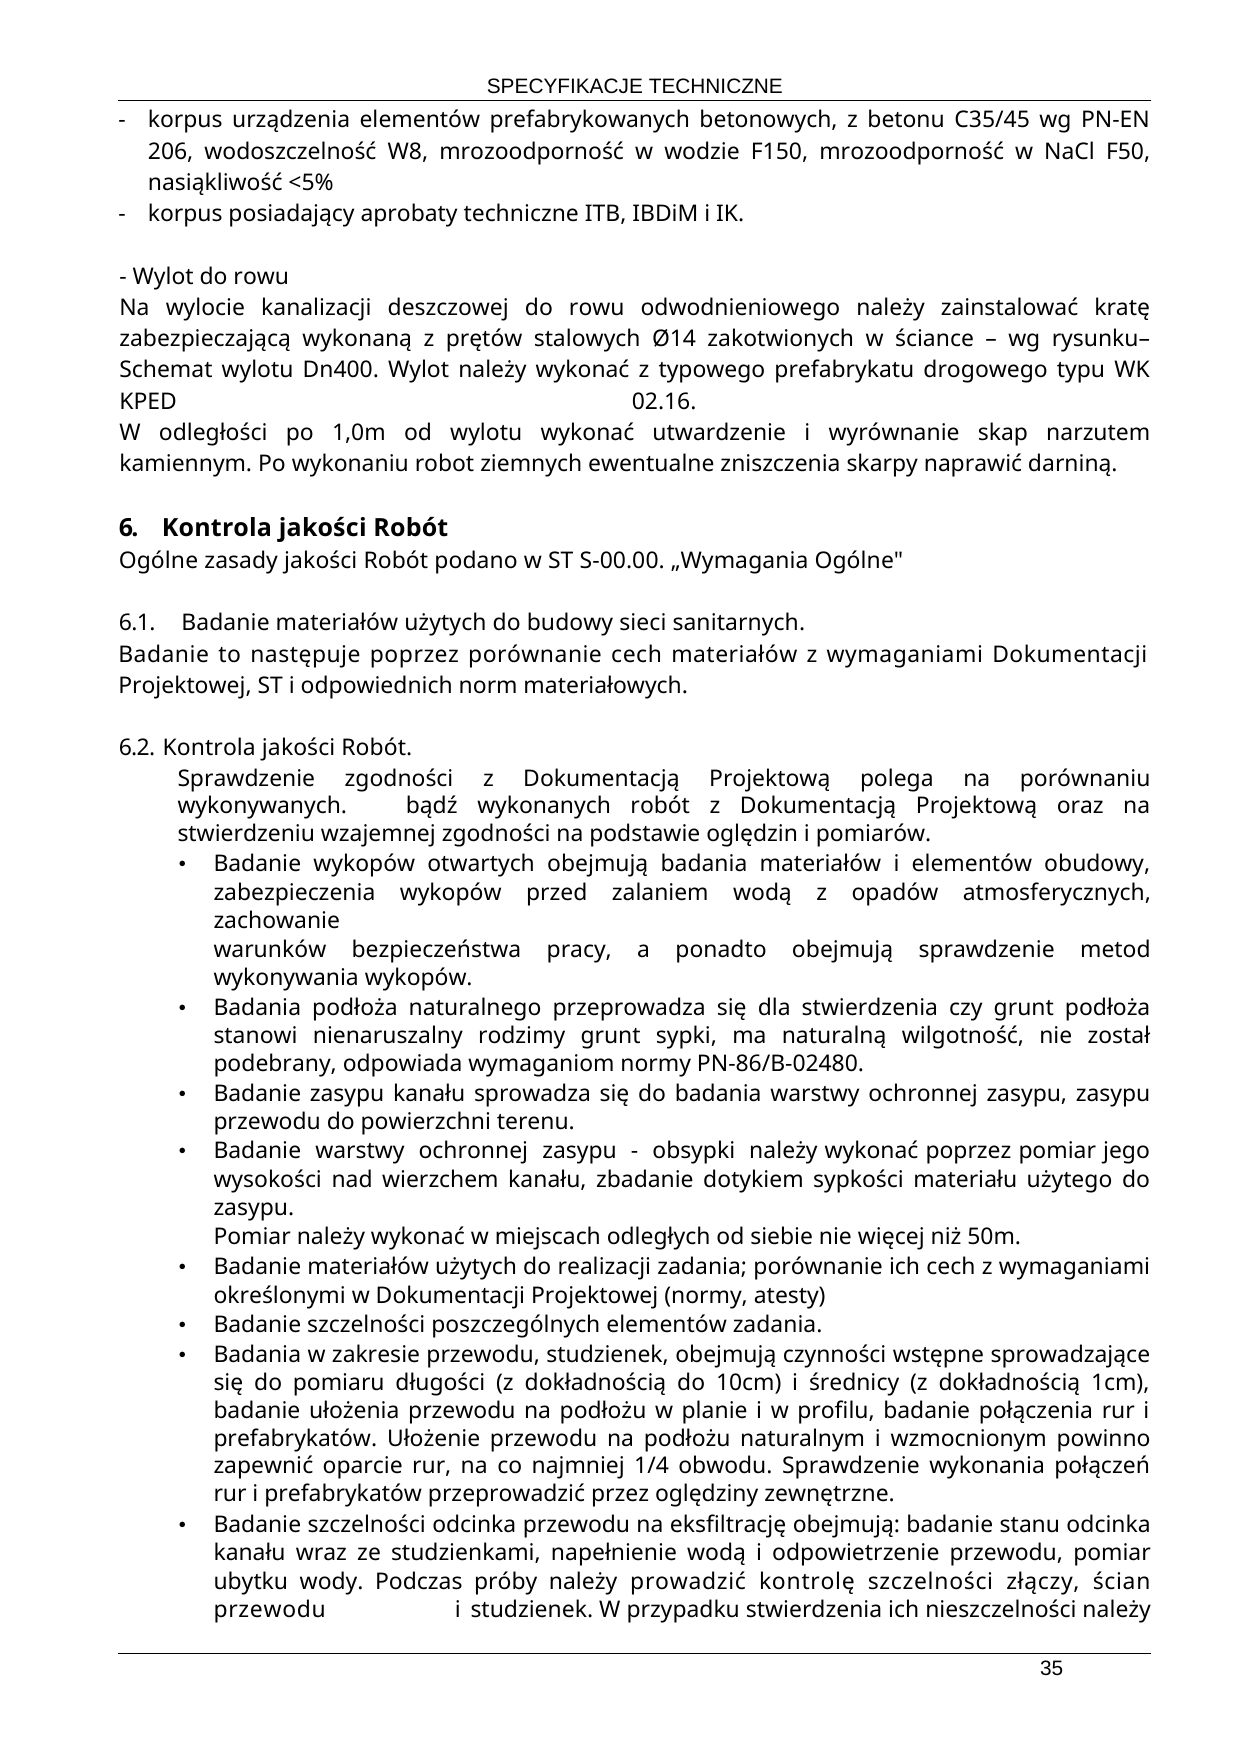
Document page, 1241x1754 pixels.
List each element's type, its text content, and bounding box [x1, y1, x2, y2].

text 6.2. Kontrola jakości Robót. [119, 731, 1151, 762]
text - korpus urządzenia elementów prefabrykowanych betonowych, z betonu C35/45 wg PN-EN 206, wodoszczelność W8, mrozoodporność w wodzie F150, mrozoodporność w NaCl F50, nasiąkliwość <5% [118, 103, 1151, 197]
list Badania w zakresie przewodu, studzienek, obejmują czynności wstępne sprowadzające się do pomiaru długości (z dokładnością do 10cm) i średnicy (z dokładnością 1cm), badanie ułożenia przewodu na podłożu w planie i w profilu, badanie połączenia rur i prefabrykatów. Ułożenie przewodu na podłożu naturalnym i wzmocnionym powinno zapewnić oparcie rur, na co najmniej 1/4 obwodu. Sprawdzenie wykonania połączeń rur i prefabrykatów przeprowadzić przez oględziny zewnętrzne. [178, 1341, 1151, 1507]
list Badanie zasypu kanału sprowadza się do badania warstwy ochronnej zasypu, zasypu przewodu do powierzchni terenu. [178, 1080, 1151, 1135]
text 6. Kontrola jakości Robót [119, 510, 1151, 544]
text 6.1. Badanie materiałów użytych do budowy sieci sanitarnych. [119, 606, 1151, 637]
text Ogólne zasady jakości Robót podano w ST S-00.00. „Wymagania Ogólne" [119, 544, 1151, 575]
list Badanie warstwy ochronnej zasypu - obsypki należy wykonać poprzez pomiar jego wysokości nad wierzchem kanału, zbadanie dotykiem sypkości materiału użytego do zasypu. Pomiar należy wykonać w miejscach odległych od siebie nie więcej niż 50m. [178, 1136, 1151, 1250]
list Badanie wykopów otwartych obejmują badania materiałów i elementów obudowy, zabezpieczenia wykopów przed zalaniem wodą z opadów atmosferycznych, zachowanie warunków bezpieczeństwa pracy, a ponadto obejmują sprawdzenie metod wykonywania wykopów. [178, 848, 1151, 991]
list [178, 1509, 1151, 1623]
list Badanie materiałów użytych do realizacji zadania; porównanie ich cech z wymaganiami określonymi w Dokumentacji Projektowej (normy, atesty) [178, 1251, 1151, 1309]
text Sprawdzenie zgodności z Dokumentacją Projektową polega na porównaniu wykonywanych. bądź wykonanych robót z Dokumentacją Projektową oraz na stwierdzeniu wzajemnej zgodności na podstawie oględzin i pomiarów. [177, 764, 1151, 847]
text Badanie to następuje poprzez porównanie cech materiałów z wymaganiami Dokumentacji Projektowej, ST i odpowiednich norm materiałowych. [118, 637, 1149, 700]
text - korpus posiadający aprobaty techniczne ITB, IBDiM i IK. [118, 197, 1151, 228]
text Na wylocie kanalizacji deszczowej do rowu odwodnieniowego należy zainstalować kratę zabezpieczającą wykonaną z prętów stalowych Ø14 zakotwionych w ściance – wg rysunku– Schemat wylotu Dn400. Wylot należy wykonać z typowego prefabrykatu drogowego typu WK KPED 02.16. W odległości po 1,0m od wylotu wykonać utwardzenie i wyrównanie skap narzutem kamiennym. Po wykonaniu robot ziemnych ewentualne zniszczenia skarpy naprawić darniną. [119, 291, 1151, 478]
list Badanie szczelności poszczególnych elementów zadania. [178, 1309, 1151, 1338]
text - Wylot do rowu [119, 260, 1151, 291]
list Badania podłoża naturalnego przeprowadza się dla stwierdzenia czy grunt podłoża stanowi nienaruszalny rodzimy grunt sypki, ma naturalną wilgotność, nie został podebrany, odpowiada wymaganiom normy PN-86/B-02480. [178, 993, 1151, 1077]
